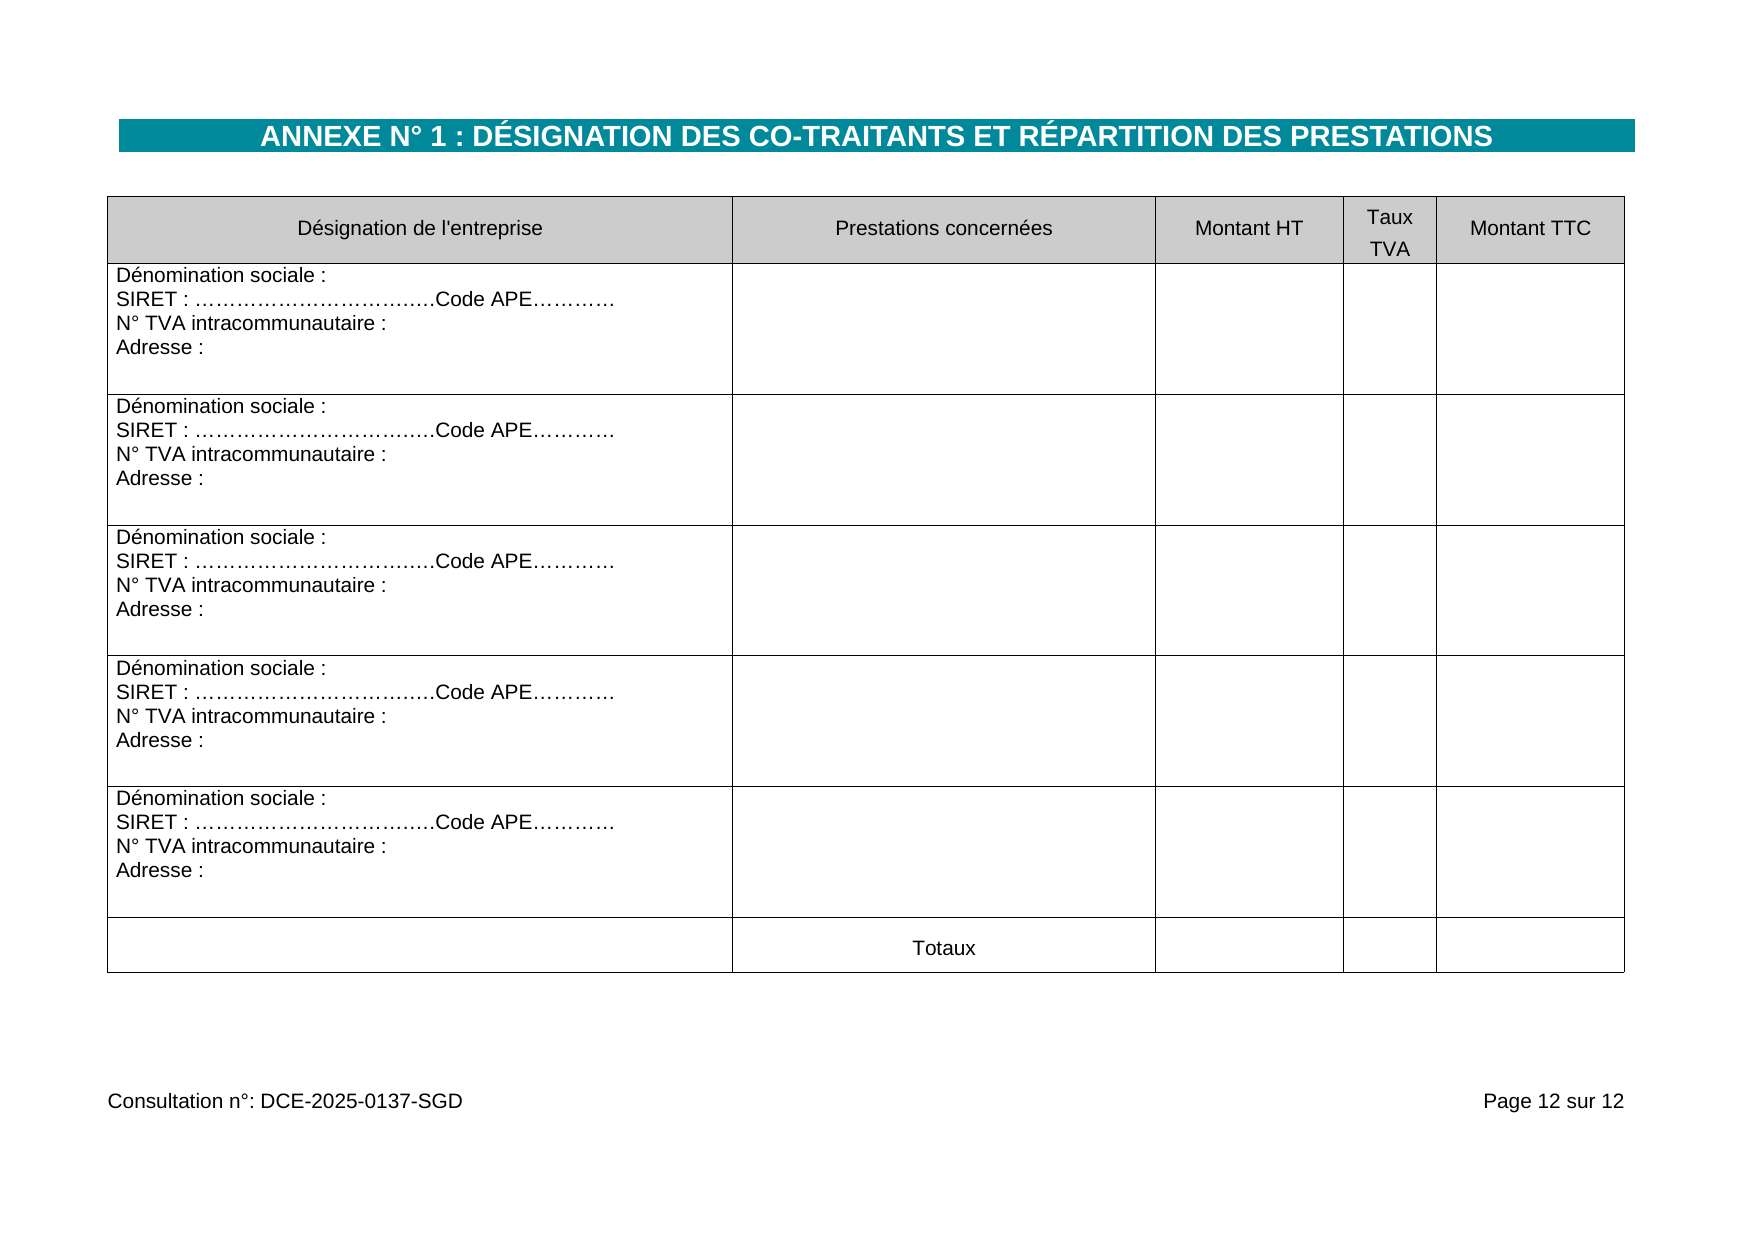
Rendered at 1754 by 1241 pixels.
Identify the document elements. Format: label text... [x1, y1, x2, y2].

table_cell [1437, 395, 1624, 525]
table_cell [1344, 918, 1436, 972]
table_header Prestations concernées [733, 197, 1155, 263]
table_header Taux TVA [1344, 197, 1436, 263]
table_cell [1156, 526, 1343, 655]
table_cell [108, 918, 732, 972]
table_cell [1437, 918, 1624, 972]
table_cell [1344, 526, 1436, 655]
table_cell [1156, 787, 1343, 917]
table_cell Dénomination sociale : SIRET : ………………………….….Code APE………… N° TVA intracommunautaire : Adresse : [108, 395, 732, 525]
table_cell [733, 264, 1155, 394]
table_cell Dénomination sociale : SIRET : ………………………….….Code APE………… N° TVA intracommunautaire : Adresse : [108, 264, 732, 394]
table_cell [1437, 656, 1624, 786]
subtitle ANNEXE N° 1 : DÉSIGNATION DES CO-TRAITANTS ET RÉPARTITION DES PRESTATIONS [119, 119, 1635, 152]
table_header Montant HT [1156, 197, 1343, 263]
table_cell [733, 395, 1155, 525]
table_cell [1156, 264, 1343, 394]
table_header Désignation de l'entreprise [108, 197, 732, 263]
table_cell Totaux [733, 918, 1155, 972]
table_cell [1344, 264, 1436, 394]
table_cell [1156, 395, 1343, 525]
table_cell [1156, 656, 1343, 786]
table_cell [733, 526, 1155, 655]
table_header Montant TTC [1437, 197, 1624, 263]
table_cell [733, 787, 1155, 917]
table_cell [1437, 526, 1624, 655]
table_cell [1344, 787, 1436, 917]
table_cell [1437, 264, 1624, 394]
table_cell [733, 656, 1155, 786]
table_cell Dénomination sociale : SIRET : ………………………….….Code APE………… N° TVA intracommunautaire : Adresse : [108, 526, 732, 655]
table_cell [1156, 918, 1343, 972]
table_cell [1437, 787, 1624, 917]
table_cell [1344, 656, 1436, 786]
table_cell Dénomination sociale : SIRET : ………………………….….Code APE………… N° TVA intracommunautaire : Adresse : [108, 656, 732, 786]
table_cell Dénomination sociale : SIRET : ………………………….….Code APE………… N° TVA intracommunautaire : Adresse : [108, 787, 732, 917]
table_cell [1344, 395, 1436, 525]
